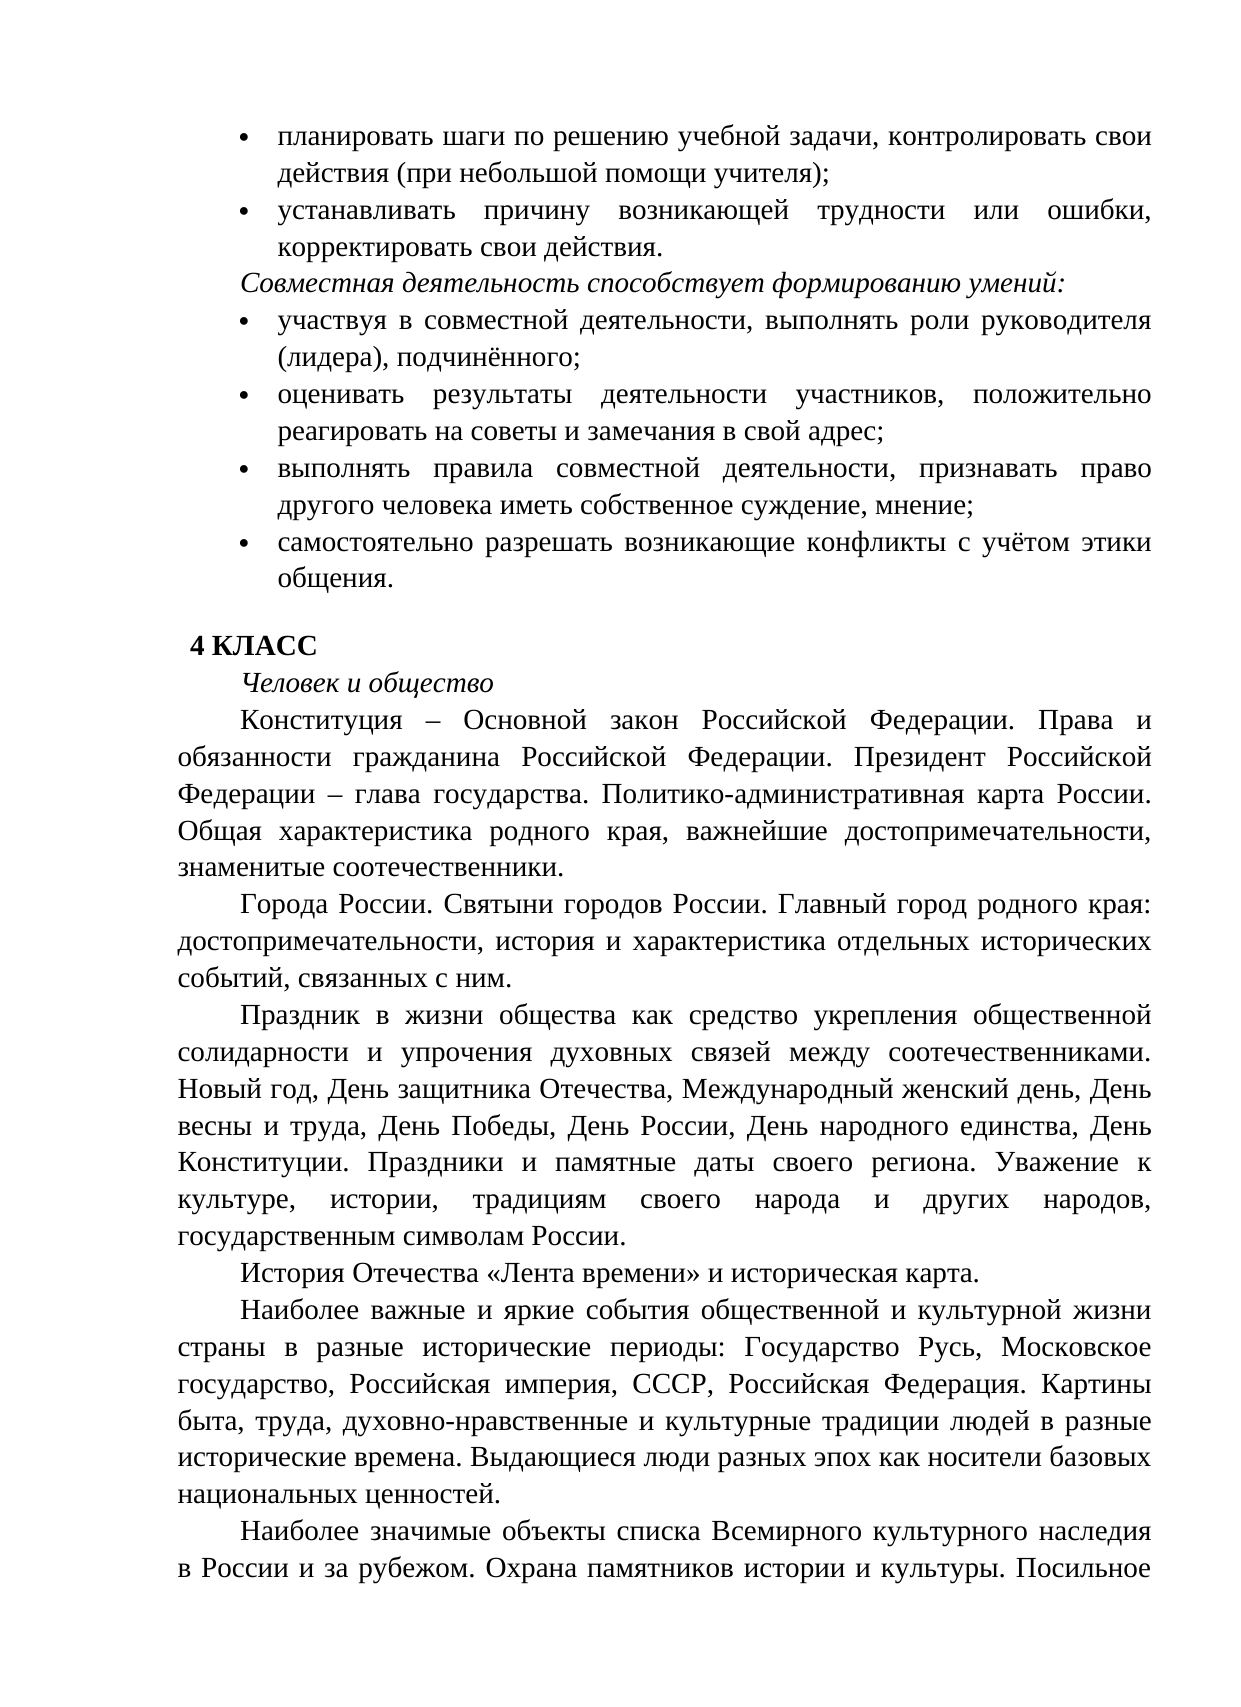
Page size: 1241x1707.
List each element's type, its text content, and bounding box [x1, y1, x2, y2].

text Города России. Святыни городов России. Главный город родного края: достопримечательности, история и характеристика отдельных исторических событий, связанных с ним. [177, 886, 1152, 994]
list самостоятельно разрешать возникающие конфликты с учётом этики общения. [240, 524, 1152, 594]
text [177, 1513, 1152, 1584]
text Конституция – Основной закон Российской Федерации. Права и обязанности гражданина Российской Федерации. Президент Российской Федерации – глава государства. Политико-административная карта России. Общая характеристика родного края, важнейшие достопримечательности, знаменитые соотечественники. [177, 702, 1152, 883]
text Праздник в жизни общества как средство укрепления общественной солидарности и упрочения духовных связей между соотечественниками. Новый год, День защитника Отечества, Международный женский день, День весны и труда, День Победы, День России, День народного единства, День Конституции. Праздники и памятные даты своего региона. Уважение к культуре, истории, традициям своего народа и других народов, государственным символам России. [177, 997, 1152, 1252]
text История Отечества «Лента времени» и историческая карта. [177, 1255, 1152, 1289]
list участвуя в совместной деятельности, выполнять роли руководителя (лидера), подчинённого; [240, 302, 1152, 373]
text 4 КЛАСС [190, 628, 1152, 662]
text Человек и общество [177, 665, 1152, 699]
list планировать шаги по решению учебной задачи, контролировать свои действия (при небольшой помощи учителя); [240, 118, 1152, 188]
list устанавливать причину возникающей трудности или ошибки, корректировать свои действия. [240, 192, 1152, 262]
list выполнять правила совместной деятельности, признавать право другого человека иметь собственное суждение, мнение; [240, 450, 1152, 520]
text Совместная деятельность способствует формированию умений: [177, 266, 1152, 299]
text Наиболее важные и яркие события общественной и культурной жизни страны в разные исторические периоды: Государство Русь, Московское государство, Российская империя, СССР, Российская Федерация. Картины быта, труда, духовно-нравственные и культурные традиции людей в разные исторические времена. Выдающиеся люди разных эпох как носители базовых национальных ценностей. [177, 1292, 1152, 1510]
list оценивать результаты деятельности участников, положительно реагировать на советы и замечания в свой адрес; [240, 376, 1152, 447]
